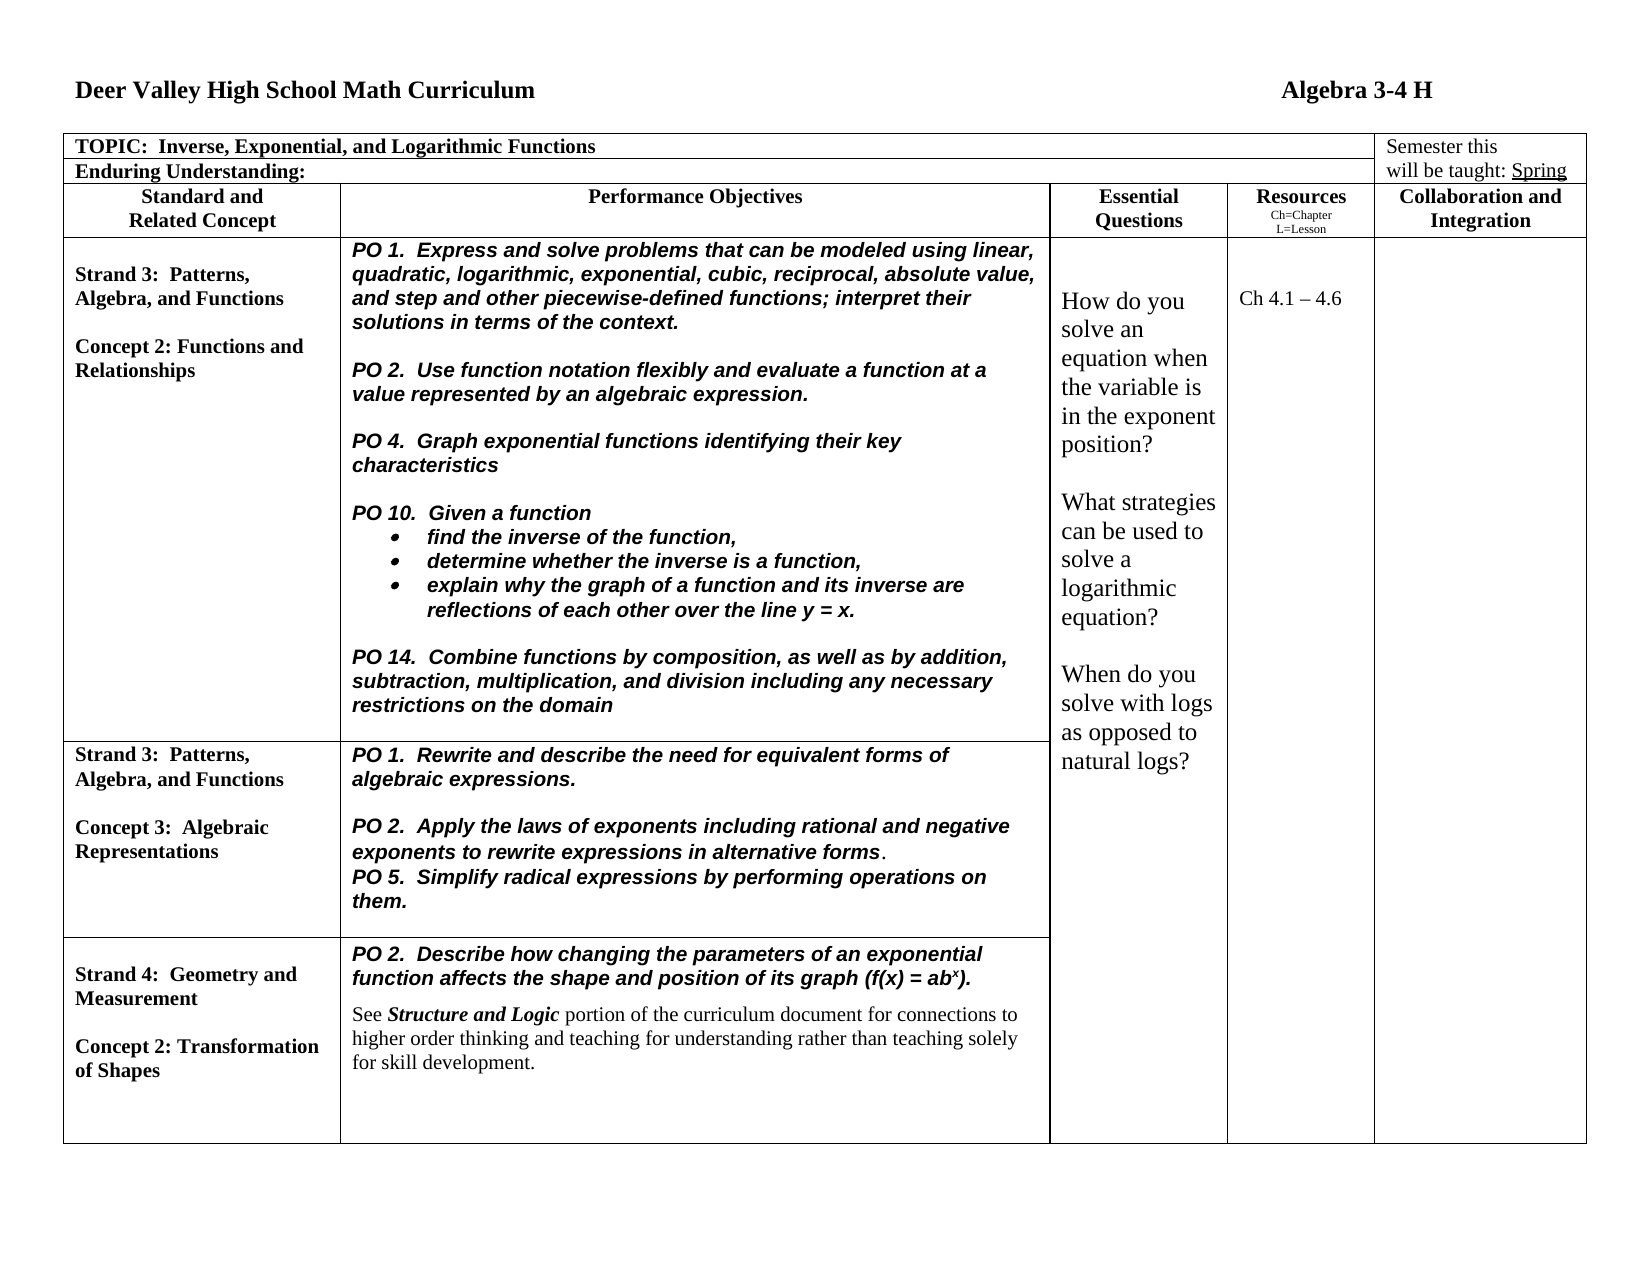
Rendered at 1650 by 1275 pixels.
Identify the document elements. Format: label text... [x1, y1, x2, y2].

table_cell Strand 3: Patterns, Algebra, and Functions Concept 3: Algebraic Representations [64, 742, 340, 937]
table_cell Ch 4.1 – 4.6 [1228, 238, 1374, 1143]
table_cell 1. Express and solve problems that can be modeled using linear, quadratic, logarithmic, exponential, cubic, reciprocal, absolute value, and step and other piecewise-defined functions; interpret their solutions in terms of the context. 2. Use function notation flexibly and evaluate a function at a value represented by an algebraic expression. 4. Graph exponential functions identifying their key characteristics PO 10. Given a function find the inverse of the function, determine whether the inverse is a function, explain why the graph of a function and its inverse are reflections of each other over the line y = x. 14. Combine functions by composition, as well as by addition, subtraction, multiplication, and division including any necessary restrictions on the domain [341, 238, 1049, 741]
table_cell Performance Objectives [341, 184, 1049, 237]
table_cell 1. Rewrite and describe the need for equivalent forms of algebraic expressions. PO 2. Apply the laws of exponents including rational and negative exponents to rewrite expressions in alternative forms. 5. Simplify radical expressions by performing operations on them. [341, 742, 1049, 937]
table_cell Standard and Related Concept [64, 184, 340, 237]
table_cell How do you solve an equation when the variable is in the exponent position? What strategies can be used to solve a logarithmic equation? When do you solve with logs as opposed to natural logs? [1051, 238, 1227, 1143]
table_cell Essential Questions [1051, 184, 1227, 237]
table_cell PO 2. Describe how changing the parameters of an exponential function affects the shape and position of its graph (f(x) = abx). See Structure and Logic portion of the curriculum document for connections to higher order thinking and teaching for understanding rather than teaching solely for skill development. [341, 938, 1049, 1143]
table_header TOPIC: Inverse, Exponential, and Logarithmic Functions [64, 134, 1374, 158]
table_cell Strand 4: Geometry and Measurement Concept 2: Transformation of Shapes [64, 938, 340, 1143]
table_cell Strand 3: Patterns, Algebra, and Functions Concept 2: Functions and Relationships [64, 238, 340, 741]
table_header Semester this will be taught: Spring [1375, 134, 1586, 183]
table_cell [1375, 238, 1586, 1143]
table_cell Collaboration and Integration [1375, 184, 1586, 237]
table_cell Resources Ch=Chapter L=Lesson [1228, 184, 1374, 237]
table_cell Enduring Understanding: [64, 159, 1374, 183]
